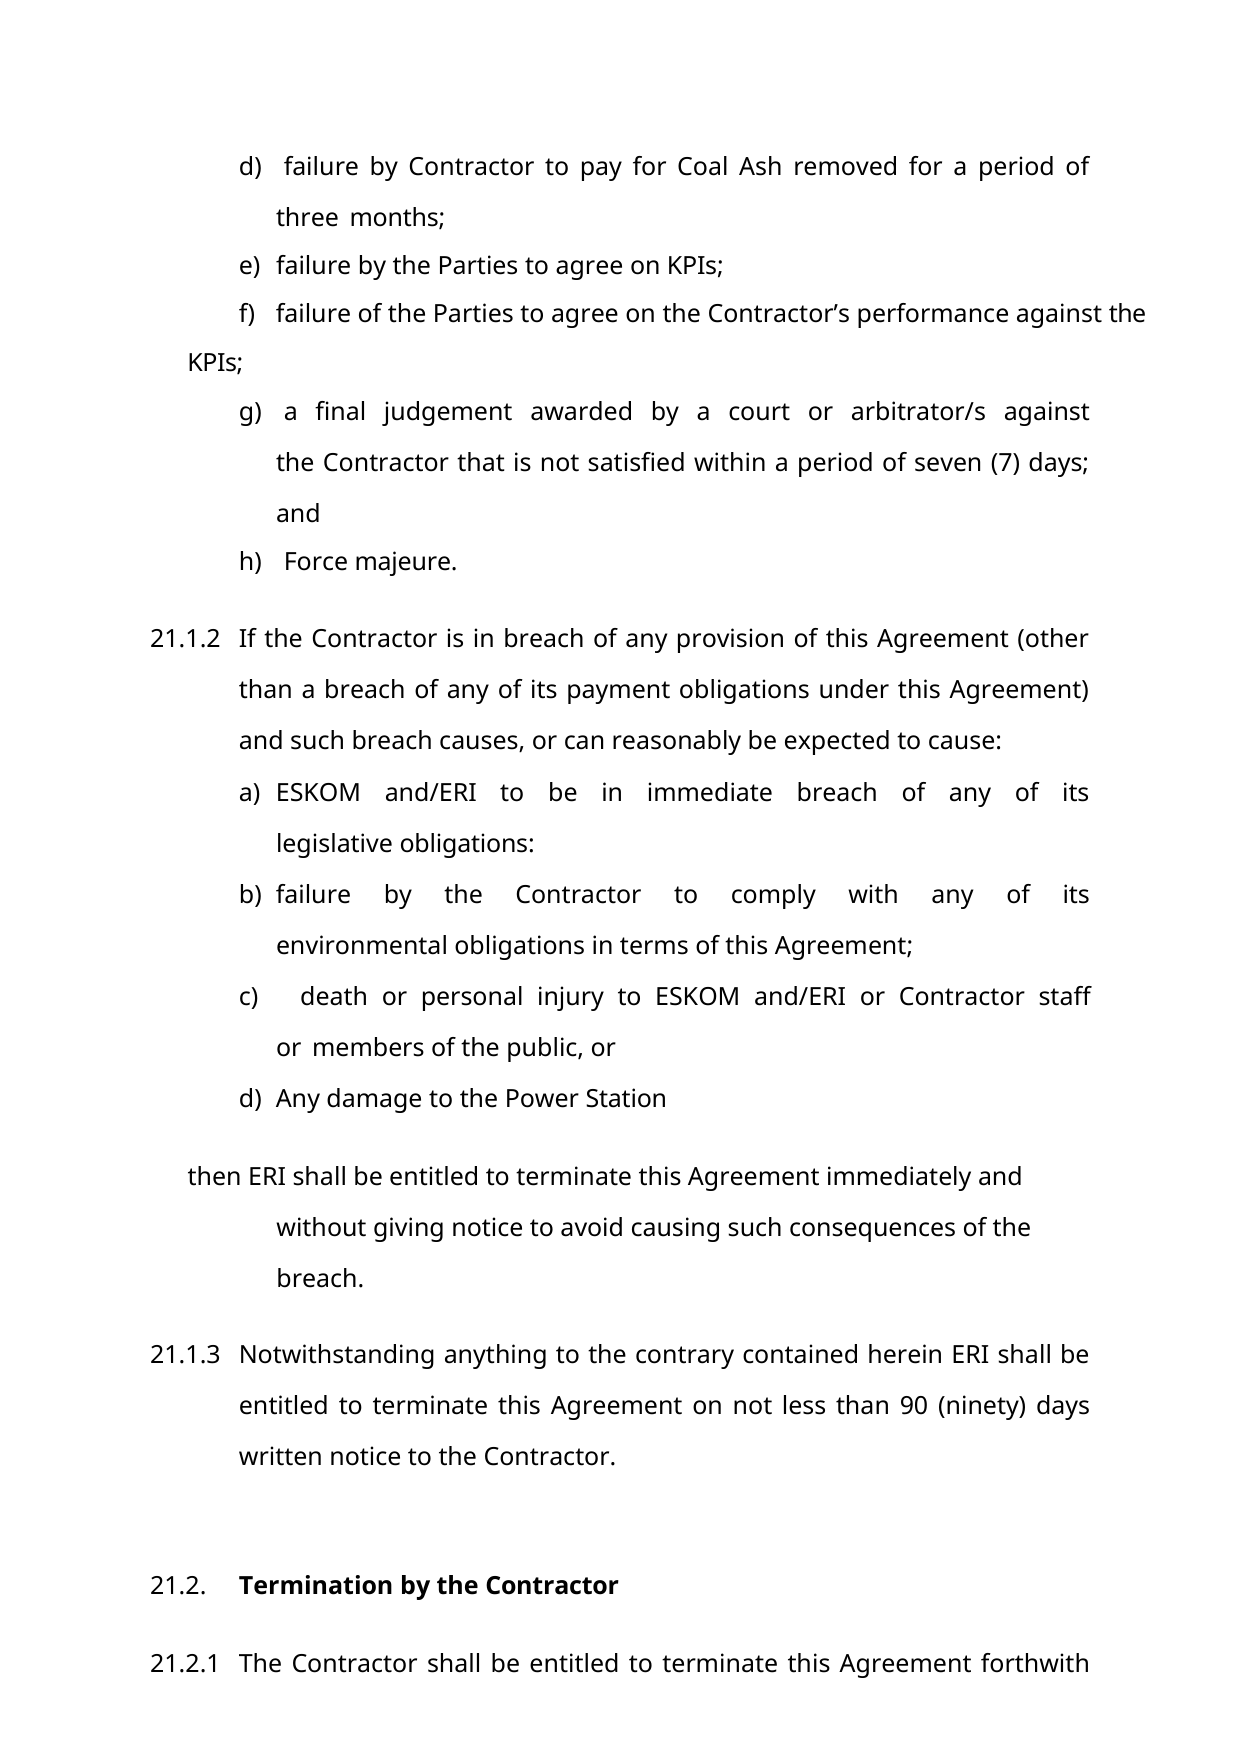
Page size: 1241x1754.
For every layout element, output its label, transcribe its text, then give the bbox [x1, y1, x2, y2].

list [150, 1646, 1091, 1680]
text then ERI shall be entitled to terminate this Agreement immediately and without giving notice to avoid causing such consequences of the breach. [187, 1158, 1094, 1294]
list Notwithstanding anything to the contrary contained herein ERI shall be entitled to terminate this Agreement on not less than 90 (ninety) days written notice to the Contractor. [150, 1337, 1090, 1473]
list a final judgement awarded by a court or arbitrator/s against the Contractor that is not satisfied within a period of seven (7) days; and [239, 394, 1091, 530]
list failure by the Parties to agree on KPIs; [239, 250, 1240, 280]
list ESKOM and/ERI to be in immediate breach of any of its legislative obligations: [239, 774, 1090, 859]
list If the Contractor is in breach of any provision of this Agreement (other than a breach of any of its payment obligations under this Agreement) and such breach causes, or can reasonably be expected to cause: [150, 621, 1090, 757]
text KPIs; [187, 344, 1240, 378]
subtitle Termination by the Contractor [150, 1568, 1240, 1602]
list death or personal injury to ESKOM and/ERI or Contractor staff or members of the public, or [239, 978, 1091, 1063]
list failure by Contractor to pay for Coal Ash removed for a period of three months; [239, 148, 1090, 233]
list failure of the Parties to agree on the Contractor’s performance against the [239, 295, 1240, 329]
list Force majeure. [239, 547, 1240, 577]
list Any damage to the Power Station [239, 1080, 1240, 1114]
list failure by the Contractor to comply with any of its environmental obligations in terms of this Agreement; [239, 876, 1090, 961]
